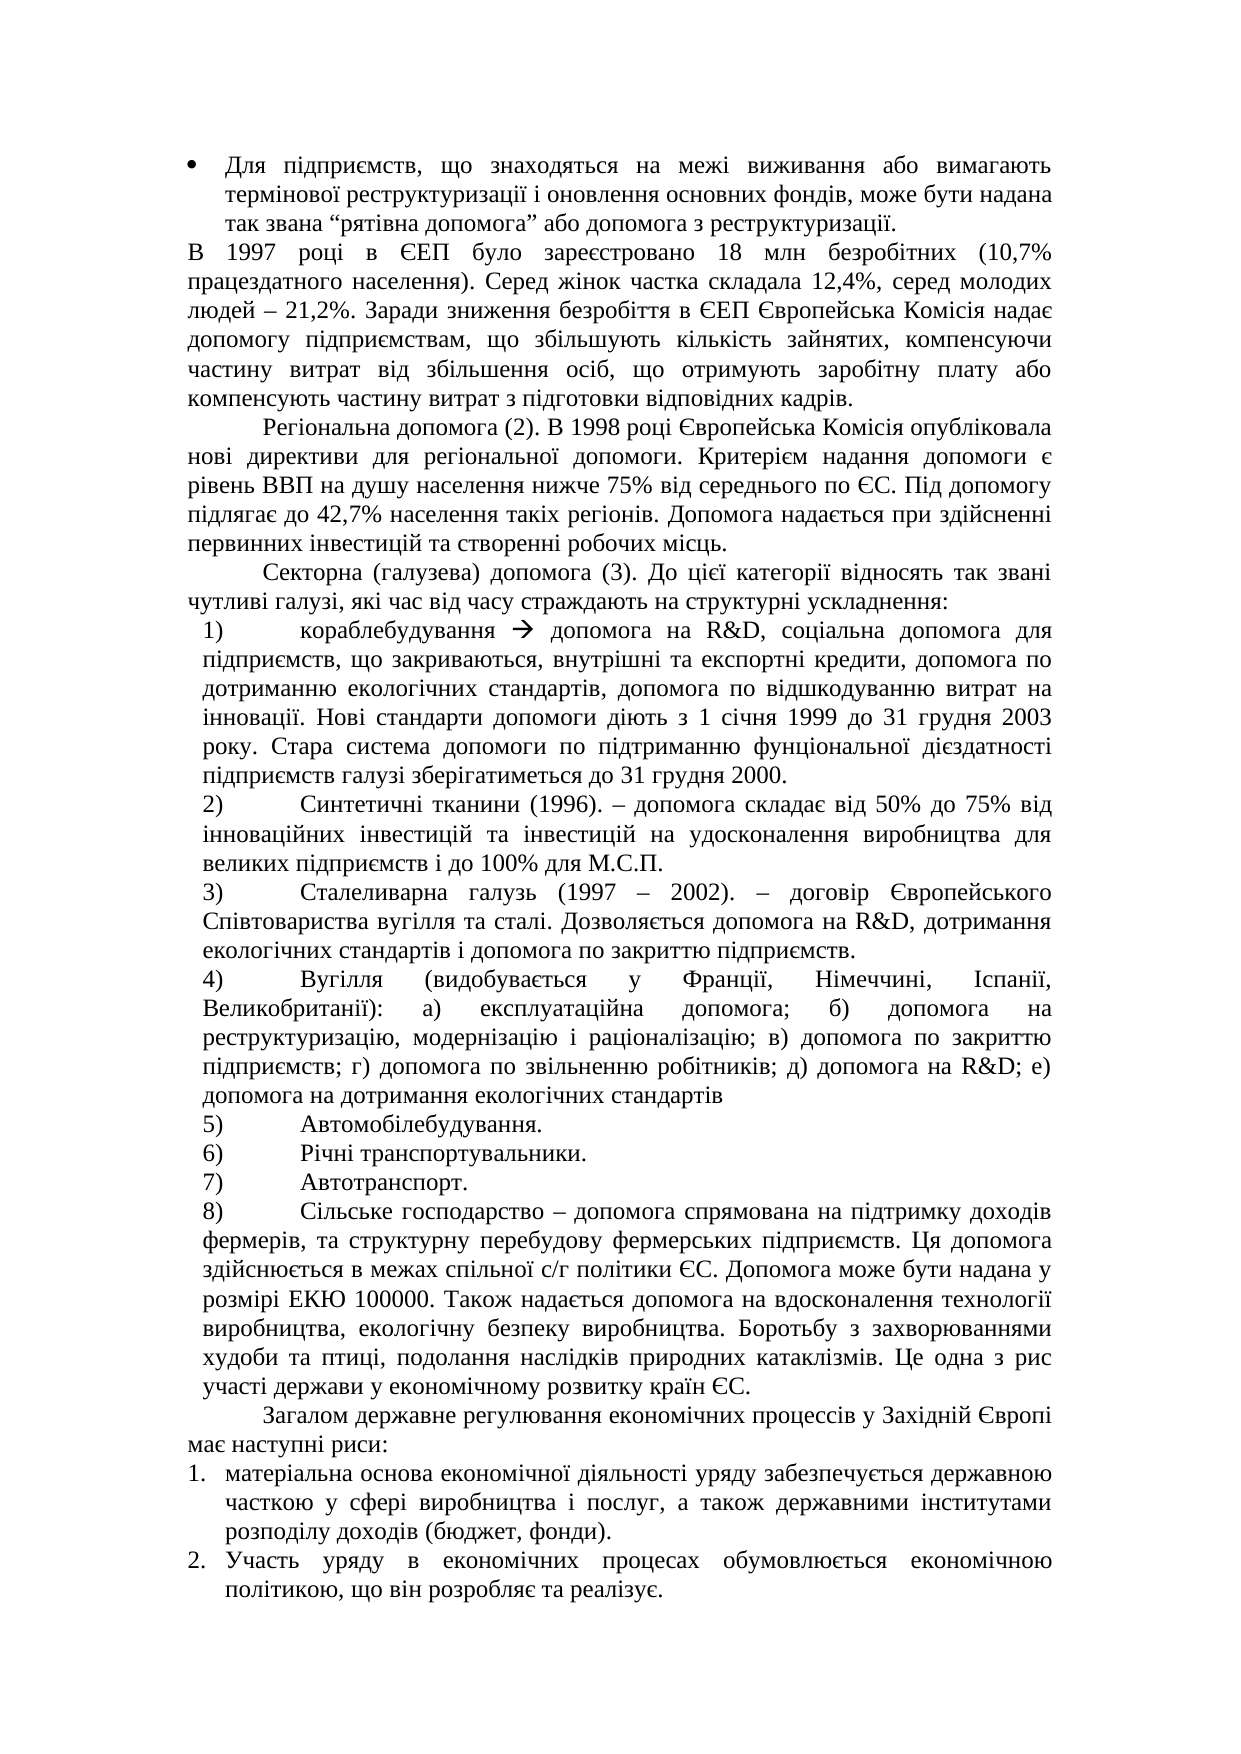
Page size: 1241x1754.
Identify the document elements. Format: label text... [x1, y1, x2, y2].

list матеріальна основа економічної діяльності уряду забезпечується державною часткою у сфері виробництва і послуг, а також державними інститутами розподілу доходів (бюджет, фонди). [187, 1458, 1053, 1545]
list Сільське господарство – допомога спрямована на підтримку доходів фермерів, та структурну перебудову фермерських підприємств. Ця допомога здійснюється в межах спільної с/г політики ЄС. Допомога може бути надана у розмірі ЕКЮ 100000. Також надається допомога на вдосконалення технології виробництва, екологічну безпеку виробництва. Боротьбу з захворюваннями худоби та птиці, подолання наслідків природних катаклізмів. Це одна з рис участі держави у економічному розвитку країн ЄС. [202, 1196, 1053, 1400]
list Річні транспортувальники. [202, 1138, 1053, 1167]
text Регіональна допомога (2). В 1998 році Європейська Комісія опубліковала нові директиви для регіональної допомоги. Критерієм надання допомоги є рівень ВВП на душу населення нижче 75% від середнього по ЄС. Під допомогу підлягає до 42,7% населення такіх регіонів. Допомога надається при здійсненні первинних інвестицій та створенні робочих місць. [187, 412, 1053, 557]
list Синтетичні тканини (1996). – допомога складає від 50% до 75% від інноваційних інвестицій та інвестицій на удосконалення виробництва для великих підприємств і до 100% для М.С.П. [202, 789, 1053, 877]
text В 1997 році в ЄЕП було зареєстровано 18 млн безробітних (10,7% працездатного населення). Серед жінок частка складала 12,4%, серед молодих людей – 21,2%. Заради зниження безробіття в ЄЕП Європейська Комісія надає допомогу підприємствам, що збільшують кількість зайнятих, компенсуючи частину витрат від збільшення осіб, що отримують заробітну плату або компенсують частину витрат з підготовки відповідних кадрів. [187, 237, 1053, 412]
list Вугілля (видобувається у Франції, Німеччині, Іспанії, Великобританії): a) експлуатаційна допомога; б) допомога на реструктуризацію, модернізацію і раціоналізацію; в) допомога по закриттю підприємств; г) допомога по звільненню робітників; д) допомога на R&D; е) допомога на дотримання екологічних стандартів [202, 964, 1053, 1109]
text Загалом державне регулювання економічних процессів у Західній Європі має наступні риси: [187, 1400, 1053, 1458]
list Автомобілебудування. [202, 1109, 1053, 1138]
list Сталеливарна галузь (1997 – 2002). – договір Європейського Співтовариства вугілля та сталі. Дозволяється допомога на R&D, дотримання екологічних стандартів і допомога по закриттю підприємств. [202, 877, 1053, 964]
text Секторна (галузева) допомога (3). До цієї категорії відносять так звані чутливі галузі, які час від часу страждають на структурні ускладнення: [187, 557, 1053, 615]
list Участь уряду в економічних процесах обумовлюється економічною політикою, що він розробляє та реалізує. [187, 1545, 1053, 1603]
list кораблебудування допомога на R&D, соціальна допомога для підприємств, що закриваються, внутрішні та експортні кредити, допомога по дотриманню екологічних стандартів, допомога по відшкодуванню витрат на інновації. Нові стандарти допомоги діють з 1 січня 1999 до 31 грудня 2003 року. Стара система допомоги по підтриманню фунціональної дієздатності підприємств галузі зберігатиметься до 31 грудня 2000. [202, 615, 1053, 789]
list Для підприємств, що знаходяться на межі виживання або вимагають термінової реструктуризації і оновлення основних фондів, може бути надана так звана “рятівна допомога” або допомога з реструктуризації. [187, 150, 1053, 237]
list Автотранспорт. [202, 1167, 1053, 1196]
